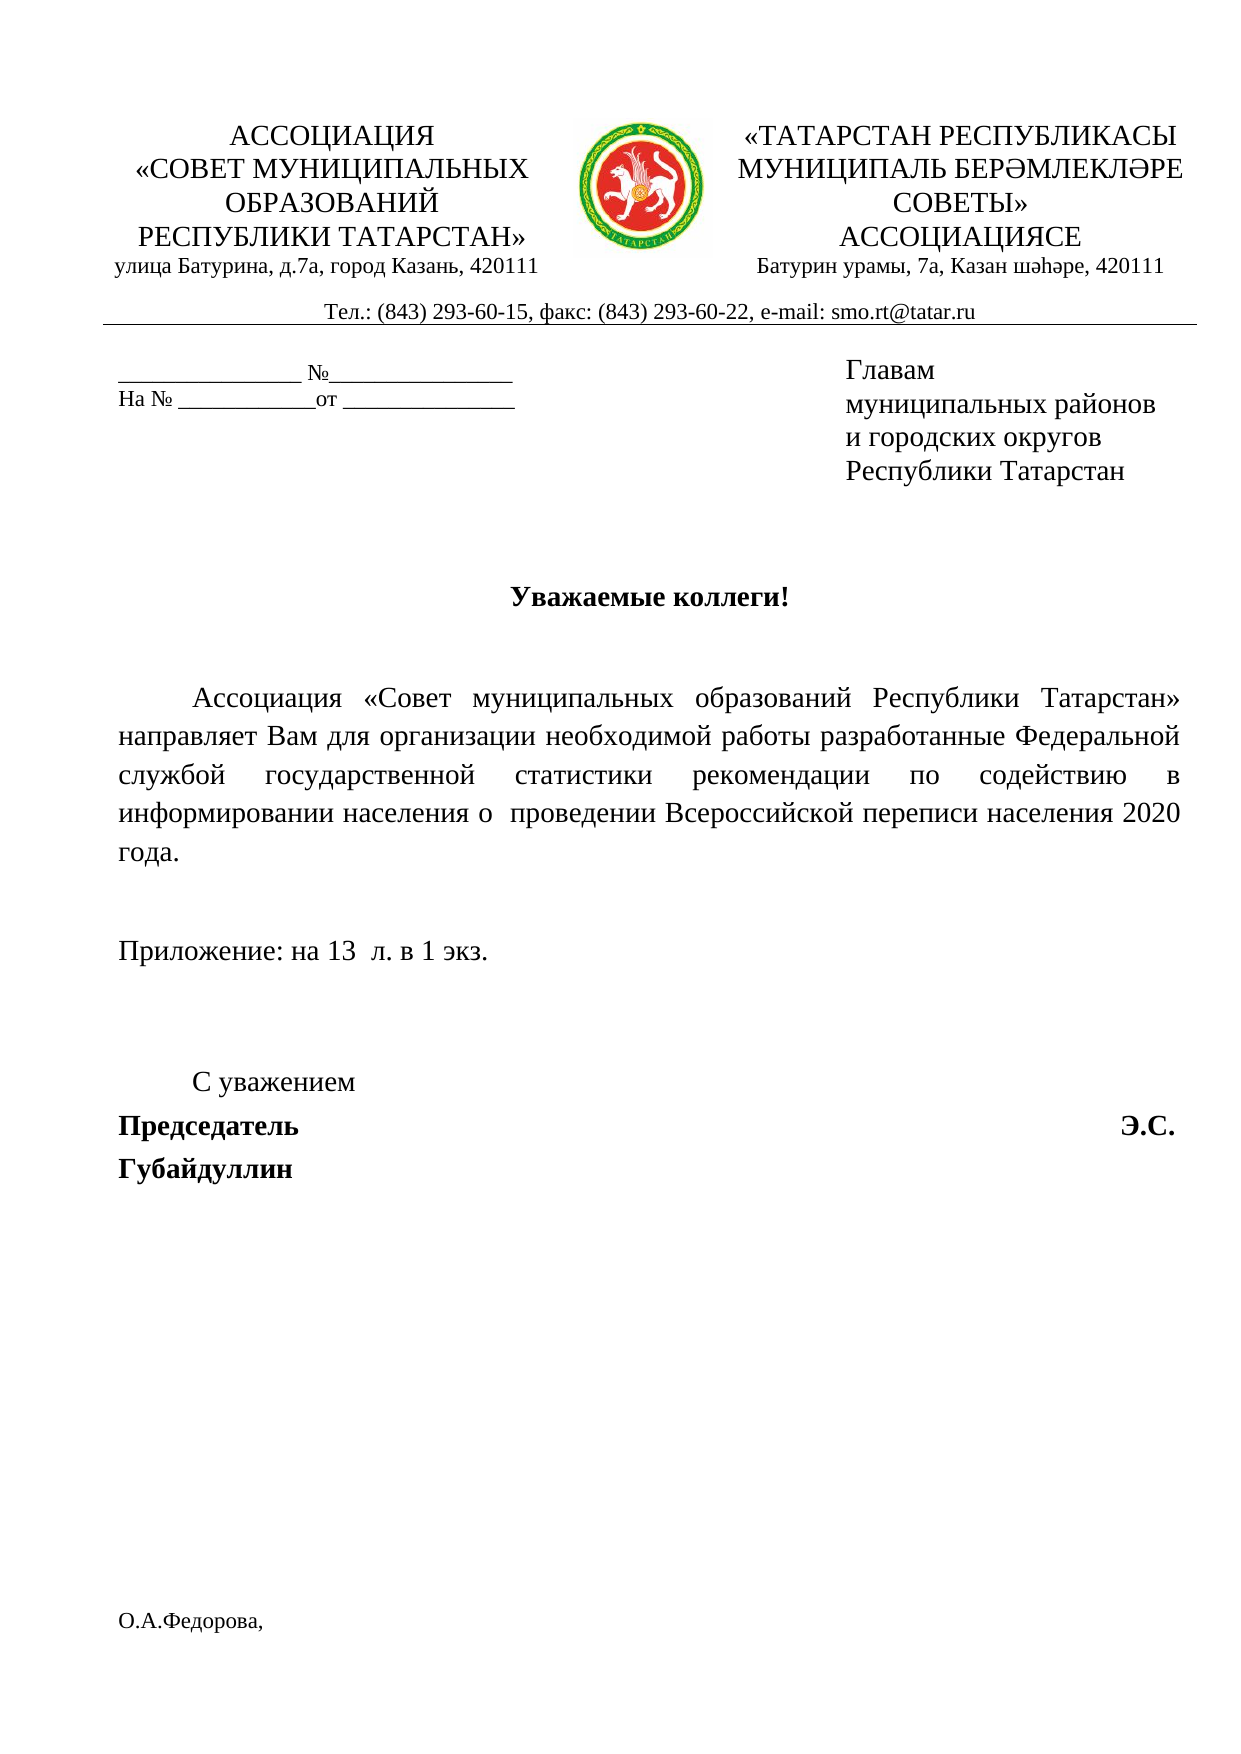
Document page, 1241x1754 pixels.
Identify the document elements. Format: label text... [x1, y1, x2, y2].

table_header «ТАТАРСТАН РЕСПУБЛИКАСЫ МУНИЦИПАЛЬ БЕРӘМЛЕКЛӘРЕ СОВЕТЫ» АССОЦИАЦИЯСЕ Батурин урамы, 7а, Казан шәһәре, 420111 [724, 118, 1197, 279]
text На № ____________от _______________ [118, 385, 830, 411]
picture [572, 118, 713, 258]
text Приложение: на 13 л. в 1 экз. [118, 933, 1181, 967]
text ________________ №________________ [118, 359, 830, 385]
table_header [561, 118, 724, 279]
table_header АССОЦИАЦИЯ «СОВЕТ МУНИЦИПАЛЬНЫХ ОБРАЗОВАНИЙ РЕСПУБЛИКИ ТАТАРСТАН» улица Батурина, д.7а, город Казань, 420111 [103, 118, 561, 279]
text О.А.Федорова, [118, 1607, 1181, 1634]
text Уважаемые коллеги! [118, 579, 1181, 613]
text Председатель Э.С. Губайдуллин [118, 1108, 1181, 1185]
text Ассоциация «Совет муниципальных образований Республики Татарстан» направляет Вам для организации необходимой работы разработанные Федеральной службой государственной статистики рекомендации по содействию в информировании населения о проведении Всероссийской переписи населения 2020 года. [118, 680, 1181, 867]
text С уважением [118, 1064, 1181, 1098]
table_cell Тел.: (843) 293-60-15, факс: (843) 293-60-22, e-mail: smo.rt@tatar.ru [103, 279, 1197, 324]
